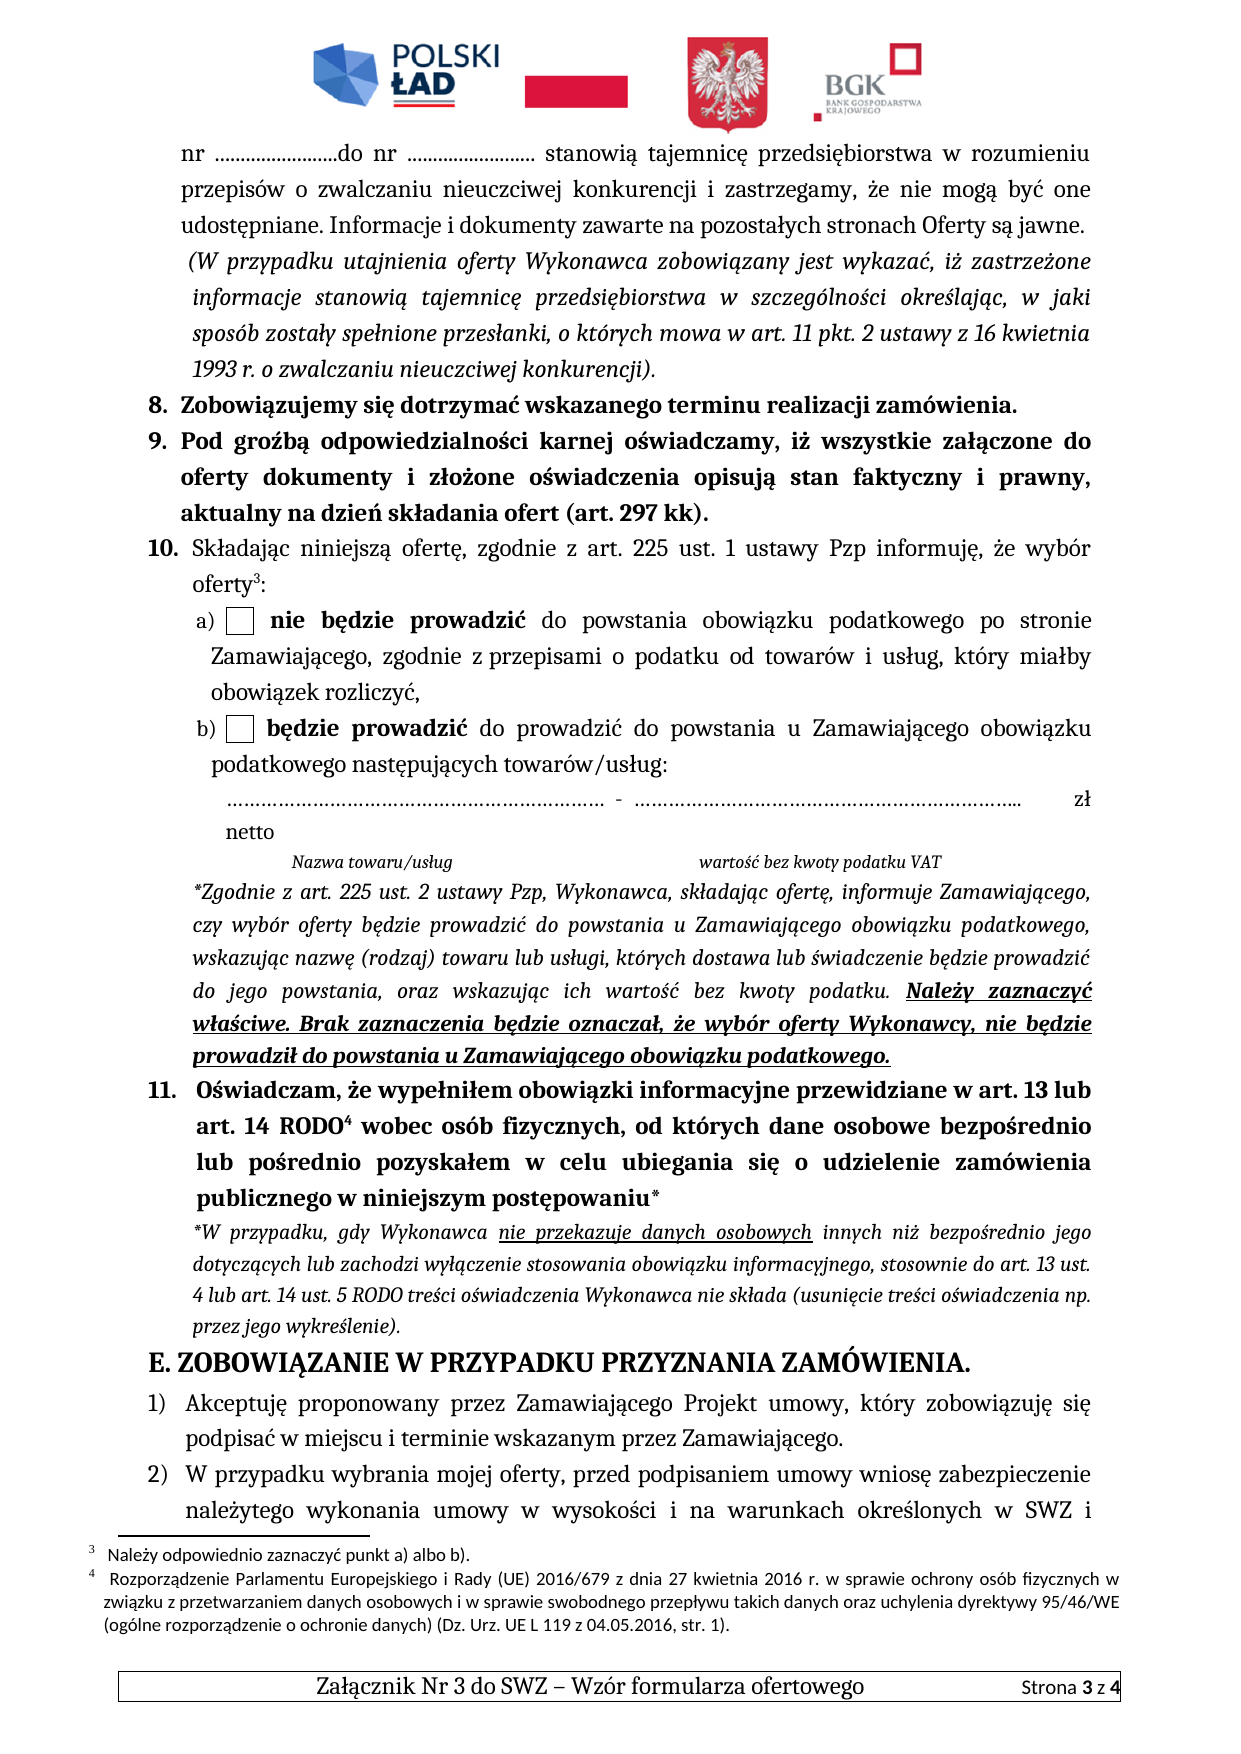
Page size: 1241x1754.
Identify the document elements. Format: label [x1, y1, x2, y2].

table_cell [137, 139, 1103, 1347]
picture [298, 19, 942, 139]
table_cell [137, 1347, 1103, 1525]
